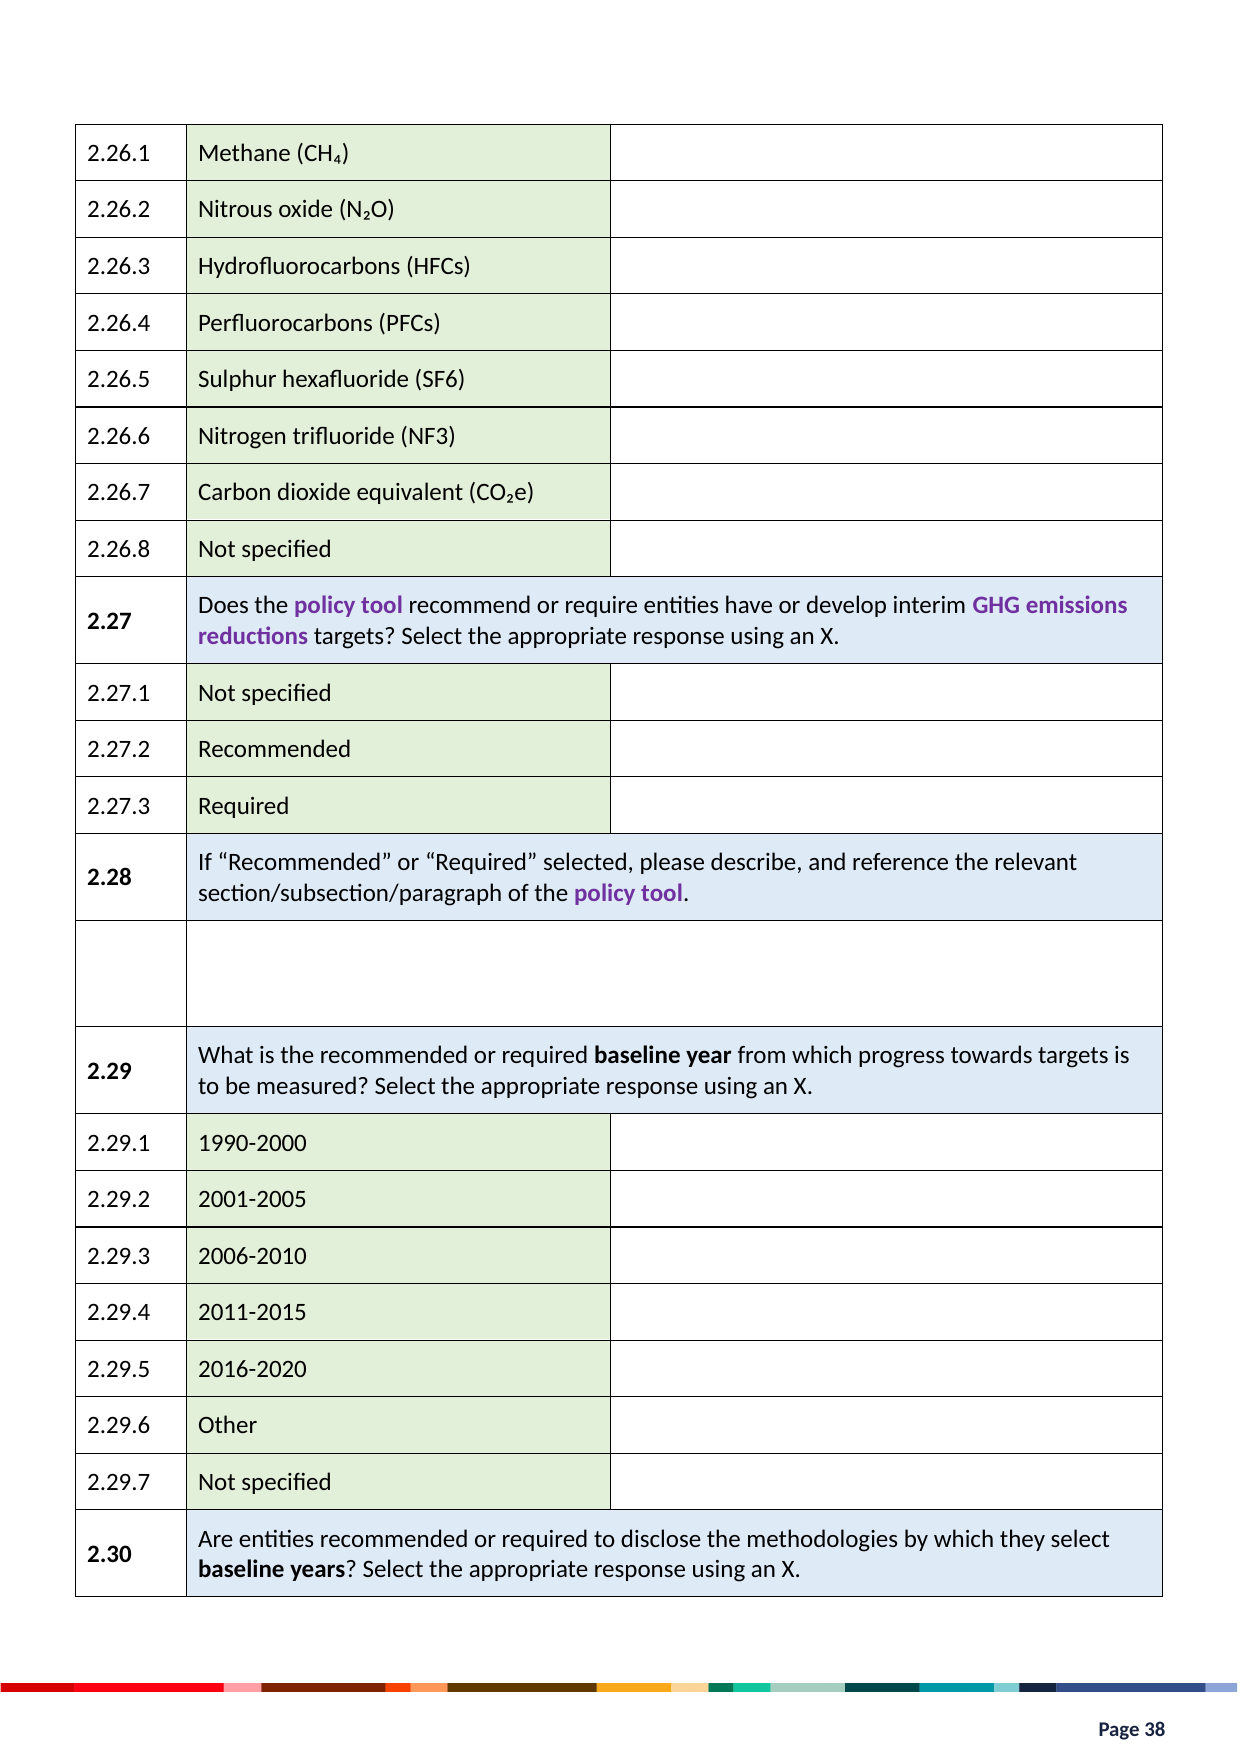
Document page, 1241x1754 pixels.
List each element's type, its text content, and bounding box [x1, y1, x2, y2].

table_cell 2.29.5 [76, 1341, 186, 1396]
table_cell [611, 464, 1162, 519]
table_cell 2016-2020 [187, 1341, 610, 1396]
table_cell 1990-2000 [187, 1114, 610, 1170]
table_cell 2.29.7 [76, 1454, 186, 1509]
table_cell Not specified [187, 1454, 610, 1509]
table_cell Perfluorocarbons (PFCs) [187, 294, 610, 350]
table_cell 2.27 [76, 577, 186, 663]
table_cell 2.30 [76, 1510, 186, 1596]
table_cell [611, 125, 1162, 180]
table_cell 2.29.1 [76, 1114, 186, 1170]
table_cell [611, 721, 1162, 776]
table_cell If “Recommended” or “Required” selected, please describe, and reference the relevant section/subsection/paragraph of the policy tool. [187, 834, 1162, 920]
table_cell Nitrogen trifluoride (NF3) [187, 408, 610, 463]
table_cell Carbon dioxide equivalent (CO₂e) [187, 464, 610, 519]
table_cell 2.29.6 [76, 1397, 186, 1453]
table_cell 2.29.4 [76, 1284, 186, 1339]
table_cell [611, 1397, 1162, 1453]
table_cell 2.26.5 [76, 351, 186, 406]
table_cell Not specified [187, 664, 610, 720]
table_cell [611, 351, 1162, 406]
table_cell [611, 664, 1162, 720]
table_cell 2001-2005 [187, 1171, 610, 1226]
table_cell 2.26.1 [76, 125, 186, 180]
table_cell 2006-2010 [187, 1228, 610, 1283]
table_cell [611, 294, 1162, 350]
table_cell Required [187, 777, 610, 833]
table_cell [611, 1171, 1162, 1226]
table_cell 2.28 [76, 834, 186, 920]
table_cell 2.27.2 [76, 721, 186, 776]
table_cell [611, 1114, 1162, 1170]
table_cell Not specified [187, 521, 610, 576]
table_cell Methane (CH₄) [187, 125, 610, 180]
table_cell [611, 1228, 1162, 1283]
table_cell Nitrous oxide (N₂O) [187, 181, 610, 237]
table_cell Recommended [187, 721, 610, 776]
table_cell 2.26.4 [76, 294, 186, 350]
table_cell Hydrofluorocarbons (HFCs) [187, 238, 610, 293]
table_cell Sulphur hexafluoride (SF6) [187, 351, 610, 406]
table_cell [611, 1284, 1162, 1339]
table_cell 2.26.7 [76, 464, 186, 519]
table_cell [611, 238, 1162, 293]
table_cell 2.26.6 [76, 408, 186, 463]
table_cell 2.26.2 [76, 181, 186, 237]
table_cell [611, 521, 1162, 576]
table_cell [76, 921, 186, 1026]
table_cell 2.26.8 [76, 521, 186, 576]
table_cell [611, 1454, 1162, 1509]
table_cell 2.27.1 [76, 664, 186, 720]
table_cell 2.27.3 [76, 777, 186, 833]
table_cell 2.29 [76, 1027, 186, 1113]
table_cell [611, 777, 1162, 833]
table_cell [611, 408, 1162, 463]
table_cell [611, 1341, 1162, 1396]
table_cell Are entities recommended or required to disclose the methodologies by which they select baseline years? Select the appropriate response using an X. [187, 1510, 1162, 1596]
table_cell Does the policy tool recommend or require entities have or develop interim GHG emissions reductions targets? Select the appropriate response using an X. [187, 577, 1162, 663]
table_cell 2011-2015 [187, 1284, 610, 1339]
picture [0, 1683, 1236, 1692]
table_cell [187, 921, 1162, 1026]
table_cell 2.29.2 [76, 1171, 186, 1226]
table_cell Other [187, 1397, 610, 1453]
table_cell What is the recommended or required baseline year from which progress towards targets is to be measured? Select the appropriate response using an X. [187, 1027, 1162, 1113]
table_cell [611, 181, 1162, 237]
table_cell 2.26.3 [76, 238, 186, 293]
table_cell 2.29.3 [76, 1228, 186, 1283]
